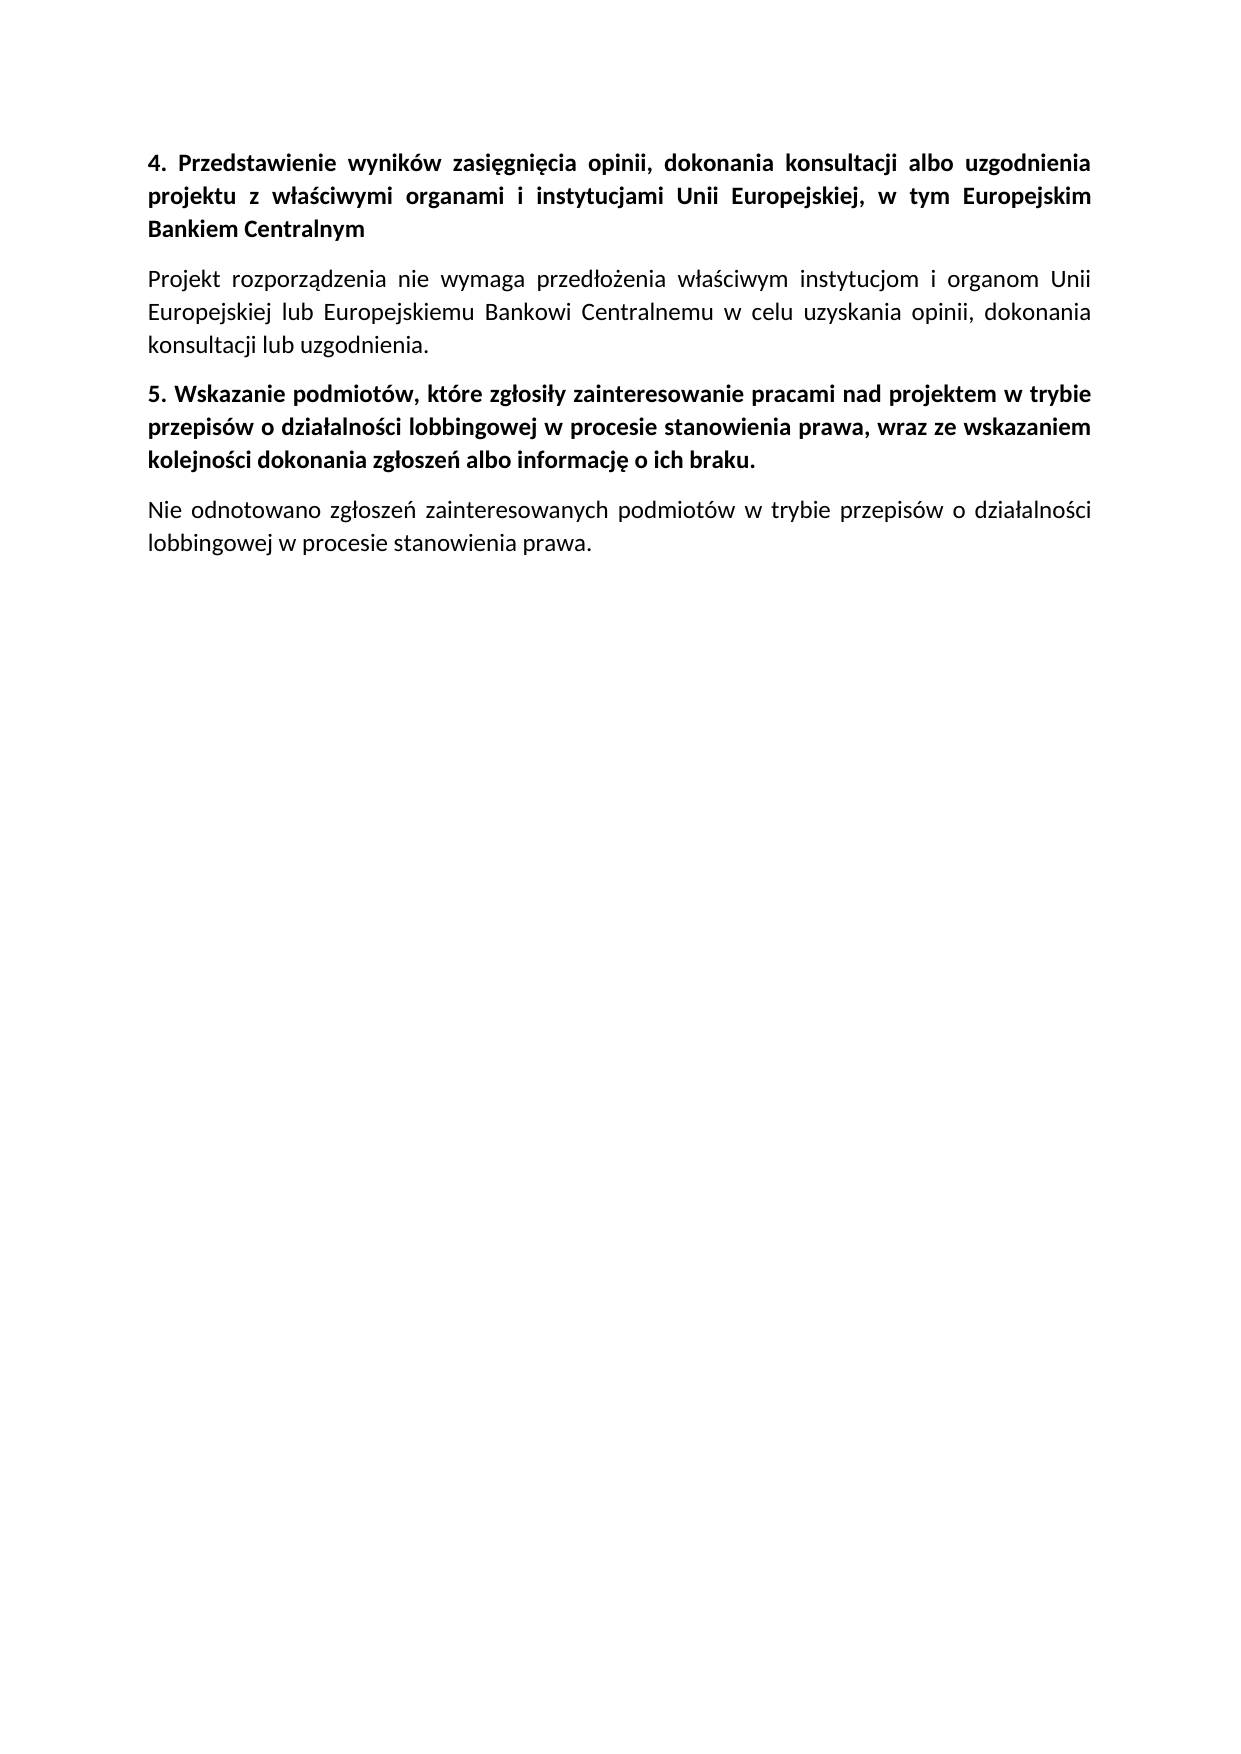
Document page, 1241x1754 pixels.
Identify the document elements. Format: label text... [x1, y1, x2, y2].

text 4. Przedstawienie wyników zasięgnięcia opinii, dokonania konsultacji albo uzgodnienia projektu z właściwymi organami i instytucjami Unii Europejskiej, w tym Europejskim Bankiem Centralnym [148, 148, 1093, 244]
text Nie odnotowano zgłoszeń zainteresowanych podmiotów w trybie przepisów o działalności lobbingowej w procesie stanowienia prawa. [148, 494, 1093, 557]
text Projekt rozporządzenia nie wymaga przedłożenia właściwym instytucjom i organom Unii Europejskiej lub Europejskiemu Bankowi Centralnemu w celu uzyskania opinii, dokonania konsultacji lub uzgodnienia. [148, 263, 1093, 359]
text 5. Wskazanie podmiotów, które zgłosiły zainteresowanie pracami nad projektem w trybie przepisów o działalności lobbingowej w procesie stanowienia prawa, wraz ze wskazaniem kolejności dokonania zgłoszeń albo informację o ich braku. [148, 378, 1093, 475]
